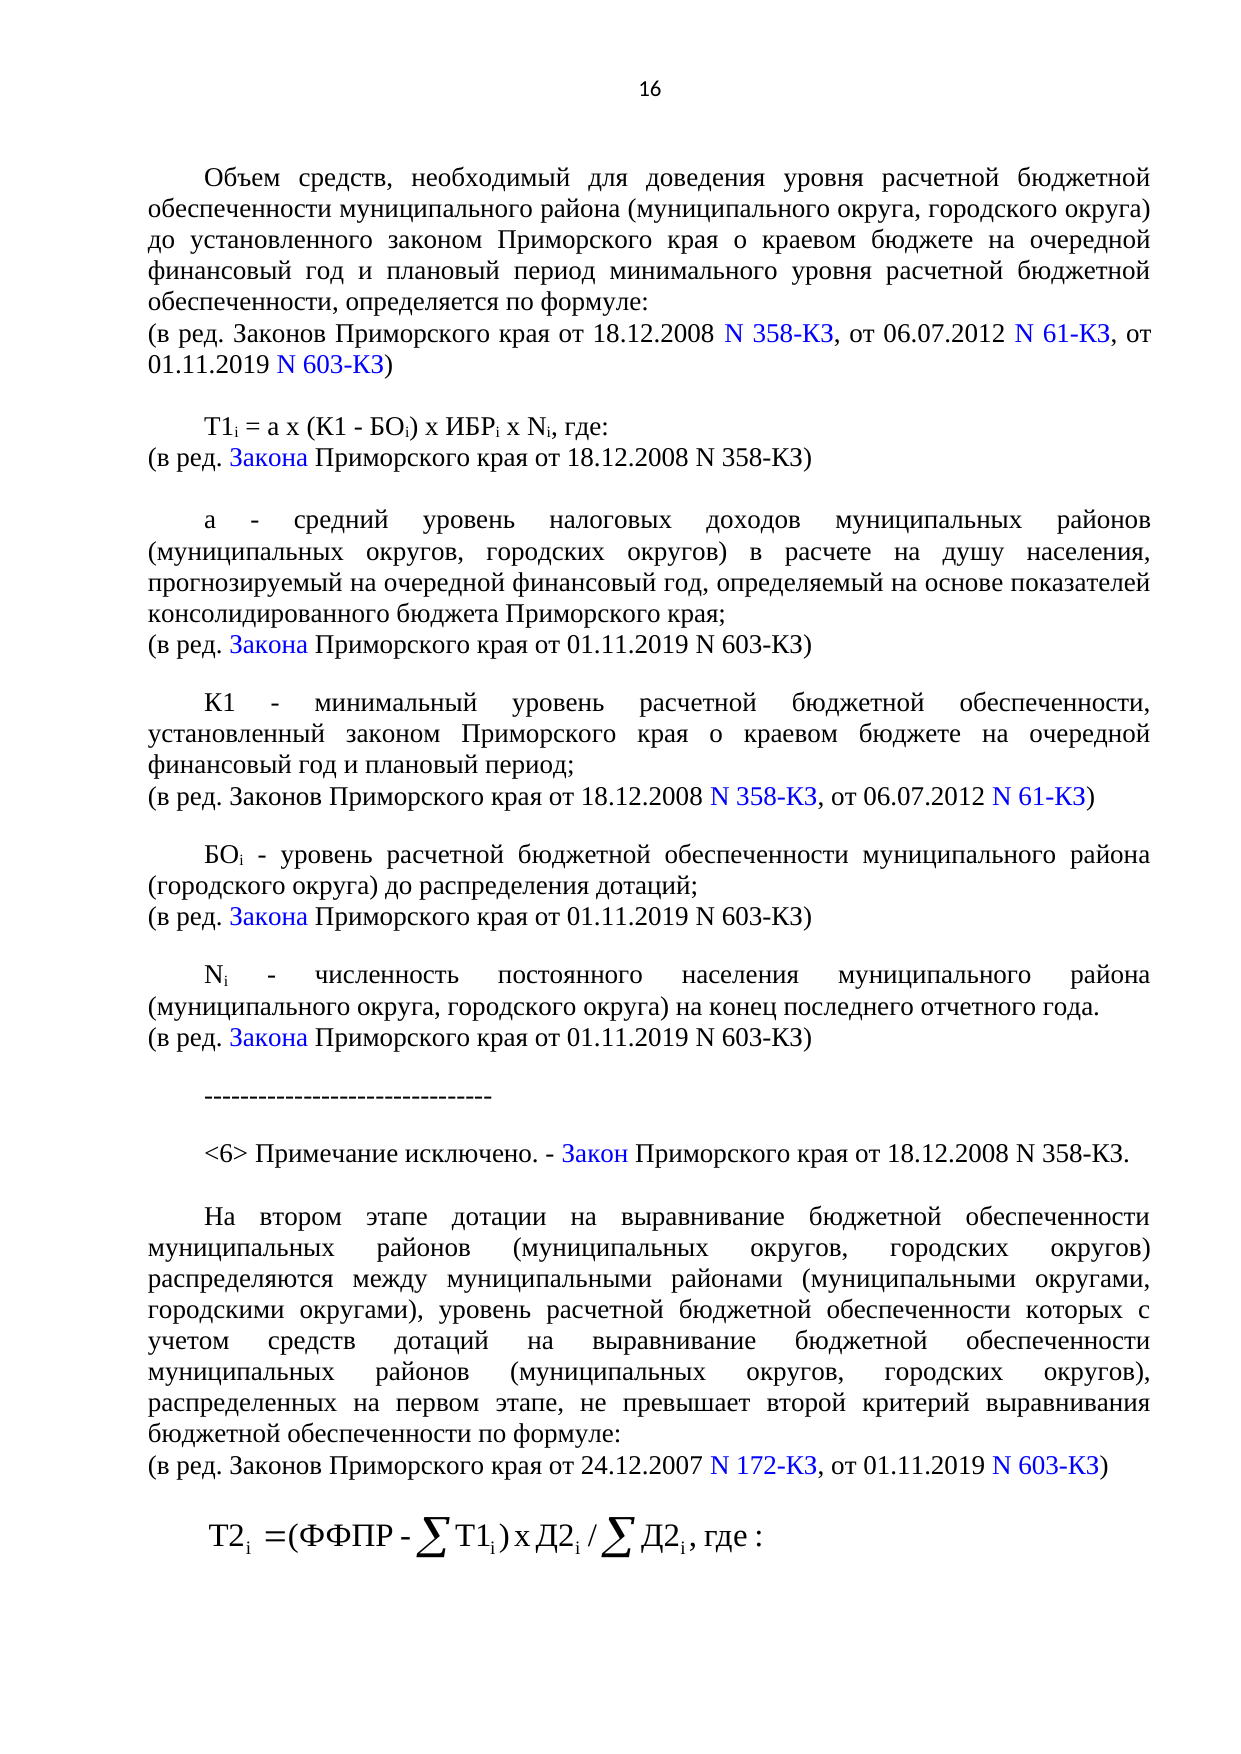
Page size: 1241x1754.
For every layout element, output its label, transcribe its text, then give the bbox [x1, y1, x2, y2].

text (в ред. Закона Приморского края от 18.12.2008 N 358-КЗ) [148, 441, 1152, 472]
text Т1i = a x (К1 - БОi) x ИБРi x Ni, где: [148, 410, 1152, 441]
text Объем средств, необходимый для доведения уровня расчетной бюджетной обеспеченности муниципального района (муниципального округа, городского округа) до установленного законом Приморского края о краевом бюджете на очередной финансовый год и плановый период минимального уровня расчетной бюджетной обеспеченности, определяется по формуле: [148, 161, 1152, 317]
text На втором этапе дотации на выравнивание бюджетной обеспеченности муниципальных районов (муниципальных округов, городских округов) распределяются между муниципальными районами (муниципальными округами, городскими округами), уровень расчетной бюджетной обеспеченности которых с учетом средств дотаций на выравнивание бюджетной обеспеченности муниципальных районов (муниципальных округов, городских округов), распределенных на первом этапе, не превышает второй критерий выравнивания бюджетной обеспеченности по формуле: [148, 1199, 1152, 1449]
text (в ред. Законов Приморского края от 18.12.2008 N 358-КЗ, от 06.07.2012 N 61-КЗ) [148, 780, 1152, 811]
text БОi - уровень расчетной бюджетной обеспеченности муниципального района (городского округа) до распределения дотаций; [148, 838, 1152, 900]
text (в ред. Закона Приморского края от 01.11.2019 N 603-КЗ) [148, 1021, 1152, 1052]
text К1 - минимальный уровень расчетной бюджетной обеспеченности, установленный законом Приморского края о краевом бюджете на очередной финансовый год и плановый период; [148, 686, 1152, 780]
text (в ред. Закона Приморского края от 01.11.2019 N 603-КЗ) [148, 900, 1152, 931]
text Ni - численность постоянного населения муниципального района (муниципального округа, городского округа) на конец последнего отчетного года. [148, 958, 1152, 1021]
text (в ред. Законов Приморского края от 18.12.2008 N 358-КЗ, от 06.07.2012 N 61-КЗ, от 01.11.2019 N 603-КЗ) [148, 317, 1152, 379]
text а - средний уровень налоговых доходов муниципальных районов (муниципальных округов, городских округов) в расчете на душу населения, прогнозируемый на очередной финансовый год, определяемый на основе показателей консолидированного бюджета Приморского края; [148, 503, 1152, 628]
text (в ред. Закона Приморского края от 01.11.2019 N 603-КЗ) [148, 628, 1152, 659]
text -------------------------------- [148, 1079, 1152, 1110]
text <6> Примечание исключено. - Закон Приморского края от 18.12.2008 N 358-КЗ. [148, 1137, 1152, 1168]
text (в ред. Законов Приморского края от 24.12.2007 N 172-КЗ, от 01.11.2019 N 603-КЗ) [148, 1449, 1152, 1480]
